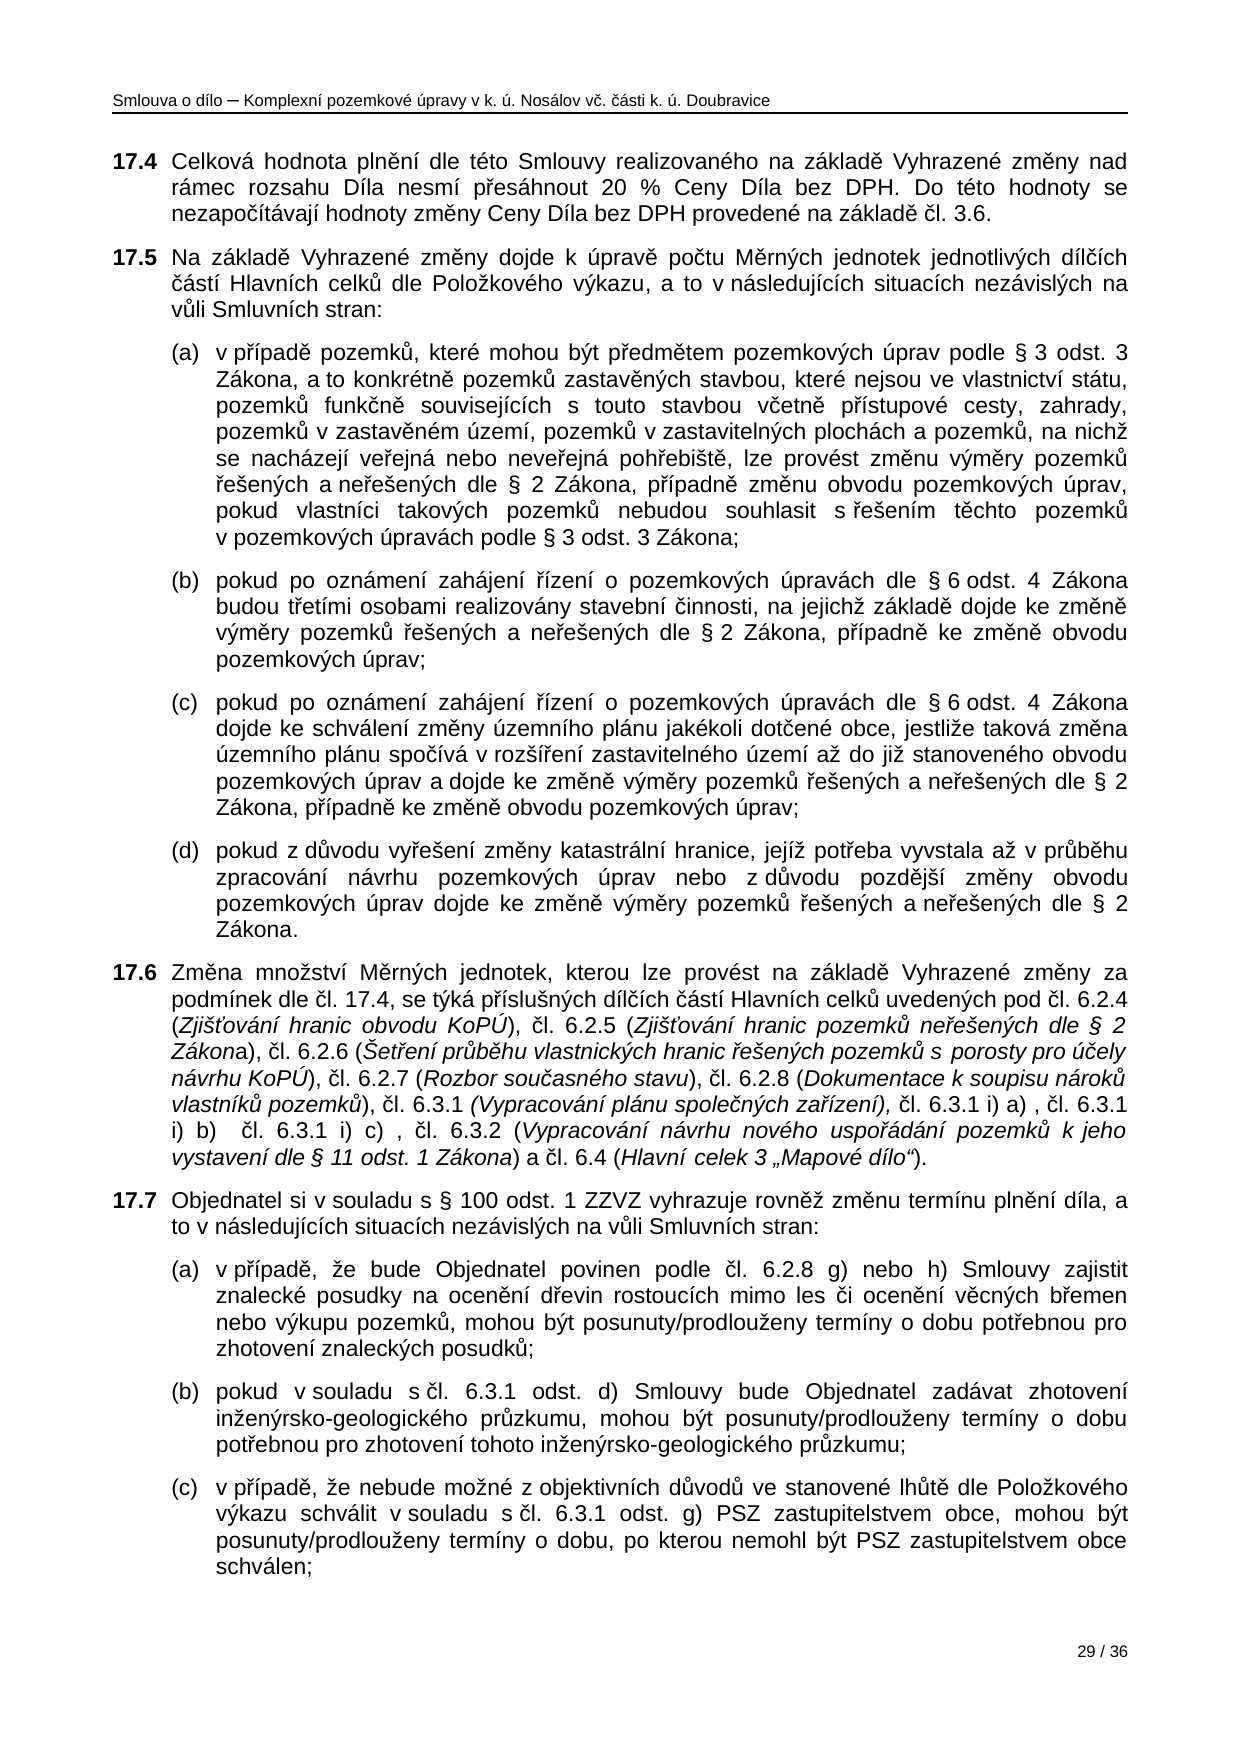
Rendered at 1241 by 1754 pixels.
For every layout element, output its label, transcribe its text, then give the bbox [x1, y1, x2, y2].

text Objednatel si v souladu s § 100 odst. 1 ZZVZ vyhrazuje rovněž změnu termínu plnění díla, a to v následujících situacích nezávislých na vůli Smluvních stran: [112, 1187, 1128, 1239]
text Celková hodnota plnění dle této Smlouvy realizovaného na základě Vyhrazené změny nad rámec rozsahu Díla nesmí přesáhnout 20 % Ceny Díla bez DPH. Do této hodnoty se nezapočítávají hodnoty změny Ceny Díla bez DPH provedené na základě čl. 3.6. [112, 148, 1128, 227]
list v případě, že nebude možné z objektivních důvodů ve stanovené lhůtě dle Položkového výkazu schválit v souladu s čl. 6.3.1 odst. g) PSZ zastupitelstvem obce, mohou být posunuty/prodlouženy termíny o dobu, po kterou nemohl být PSZ zastupitelstvem obce schválen; [171, 1474, 1128, 1579]
list v případě pozemků, které mohou být předmětem pozemkových úprav podle § 3 odst. 3 Zákona, a to konkrétně pozemků zastavěných stavbou, které nejsou ve vlastnictví státu, pozemků funkčně souvisejících s touto stavbou včetně přístupové cesty, zahrady, pozemků v zastavěném území, pozemků v zastavitelných plochách a pozemků, na nichž se nacházejí veřejná nebo neveřejná pohřebiště, lze provést změnu výměry pozemků řešených a neřešených dle § 2 Zákona, případně změnu obvodu pozemkových úprav, pokud vlastníci takových pozemků nebudou souhlasit s řešením těchto pozemků v pozemkových úpravách podle § 3 odst. 3 Zákona; [171, 339, 1128, 550]
list pokud po oznámení zahájení řízení o pozemkových úpravách dle § 6 odst. 4 Zákona budou třetími osobami realizovány stavební činnosti, na jejichž základě dojde ke změně výměry pozemků řešených a neřešených dle § 2 Zákona, případně ke změně obvodu pozemkových úprav; [171, 567, 1128, 672]
text Změna množství Měrných jednotek, kterou lze provést na základě Vyhrazené změny za podmínek dle čl. 17.4, se týká příslušných dílčích částí Hlavních celků uvedených pod čl. 6.2.4 (Zjišťování hranic obvodu KoPÚ), čl. 6.2.5 (Zjišťování hranic pozemků neřešených dle § 2 Zákona), čl. 6.2.6 (Šetření průběhu vlastnických hranic řešených pozemků s porosty pro účely návrhu KoPÚ), čl. 6.2.7 (Rozbor současného stavu), čl. 6.2.8 (Dokumentace k soupisu nároků vlastníků pozemků), čl. 6.3.1 (Vypracování plánu společných zařízení), čl. 6.3.1 i) a) , čl. 6.3.1 i) b) čl. 6.3.1 i) c) , čl. 6.3.2 (Vypracování návrhu nového uspořádání pozemků k jeho vystavení dle § 11 odst. 1 Zákona) a čl. 6.4 (Hlavní celek 3 „Mapové dílo“). [112, 959, 1128, 1170]
list pokud v souladu s čl. 6.3.1 odst. d) Smlouvy bude Objednatel zadávat zhotovení inženýrsko-geologického průzkumu, mohou být posunuty/prodlouženy termíny o dobu potřebnou pro zhotovení tohoto inženýrsko-geologického průzkumu; [171, 1378, 1128, 1457]
list v případě, že bude Objednatel povinen podle čl. 6.2.8 g) nebo h) Smlouvy zajistit znalecké posudky na ocenění dřevin rostoucích mimo les či ocenění věcných břemen nebo výkupu pozemků, mohou být posunuty/prodlouženy termíny o dobu potřebnou pro zhotovení znaleckých posudků; [171, 1256, 1128, 1362]
text Na základě Vyhrazené změny dojde k úpravě počtu Měrných jednotek jednotlivých dílčích částí Hlavních celků dle Položkového výkazu, a to v následujících situacích nezávislých na vůli Smluvních stran: [112, 243, 1128, 322]
list pokud po oznámení zahájení řízení o pozemkových úpravách dle § 6 odst. 4 Zákona dojde ke schválení změny územního plánu jakékoli dotčené obce, jestliže taková změna územního plánu spočívá v rozšíření zastavitelného území až do již stanoveného obvodu pozemkových úprav a dojde ke změně výměry pozemků řešených a neřešených dle § 2 Zákona, případně ke změně obvodu pozemkových úprav; [171, 689, 1128, 821]
list pokud z důvodu vyřešení změny katastrální hranice, jejíž potřeba vyvstala až v průběhu zpracování návrhu pozemkových úprav nebo z důvodu pozdější změny obvodu pozemkových úprav dojde ke změně výměry pozemků řešených a neřešených dle § 2 Zákona. [171, 837, 1128, 943]
